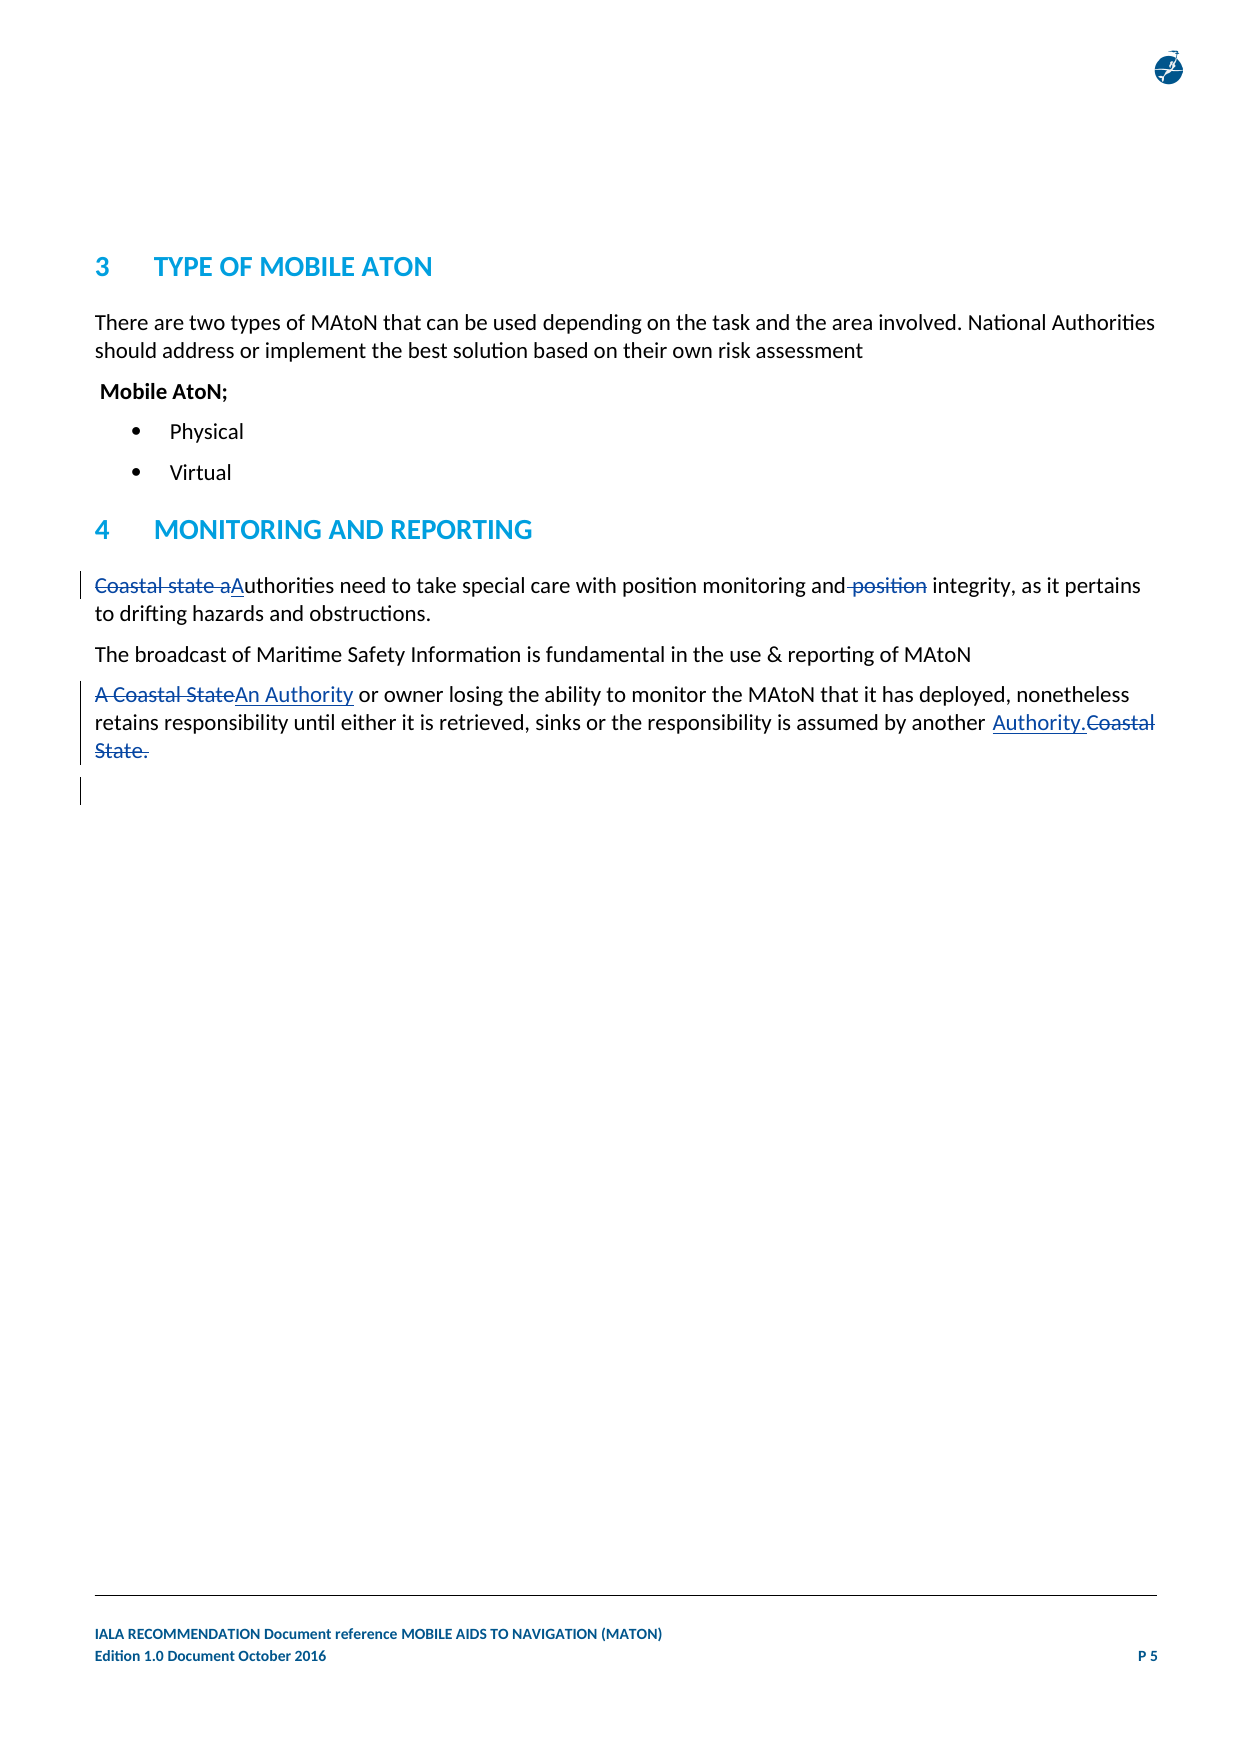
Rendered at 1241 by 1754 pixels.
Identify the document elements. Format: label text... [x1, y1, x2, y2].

text The broadcast of Maritime Safety Information is fundamental in the use & reporting of MAtoN [94, 640, 1157, 668]
list Virtual [132, 458, 1157, 486]
picture [1123, 0, 1241, 119]
text There are two types of MAtoN that can be used depending on the task and the area involved. National Authorities should address or implement the best solution based on their own risk assessment [94, 308, 1157, 364]
text or owner losing the ability to monitor the MAtoN that it has deployed, nonetheless retains responsibility until either it is retrieved, sinks or the responsibility is assumed by another [94, 681, 1157, 764]
subtitle Monitoring and reporting [94, 511, 1157, 546]
list Physical [132, 417, 1157, 445]
text uthorities need to take special care with position monitoring and integrity, as it pertains to drifting hazards and obstructions. [94, 571, 1157, 627]
text Mobile AtoN; [94, 377, 1157, 405]
subtitle Type of mobile aton [94, 248, 1157, 283]
